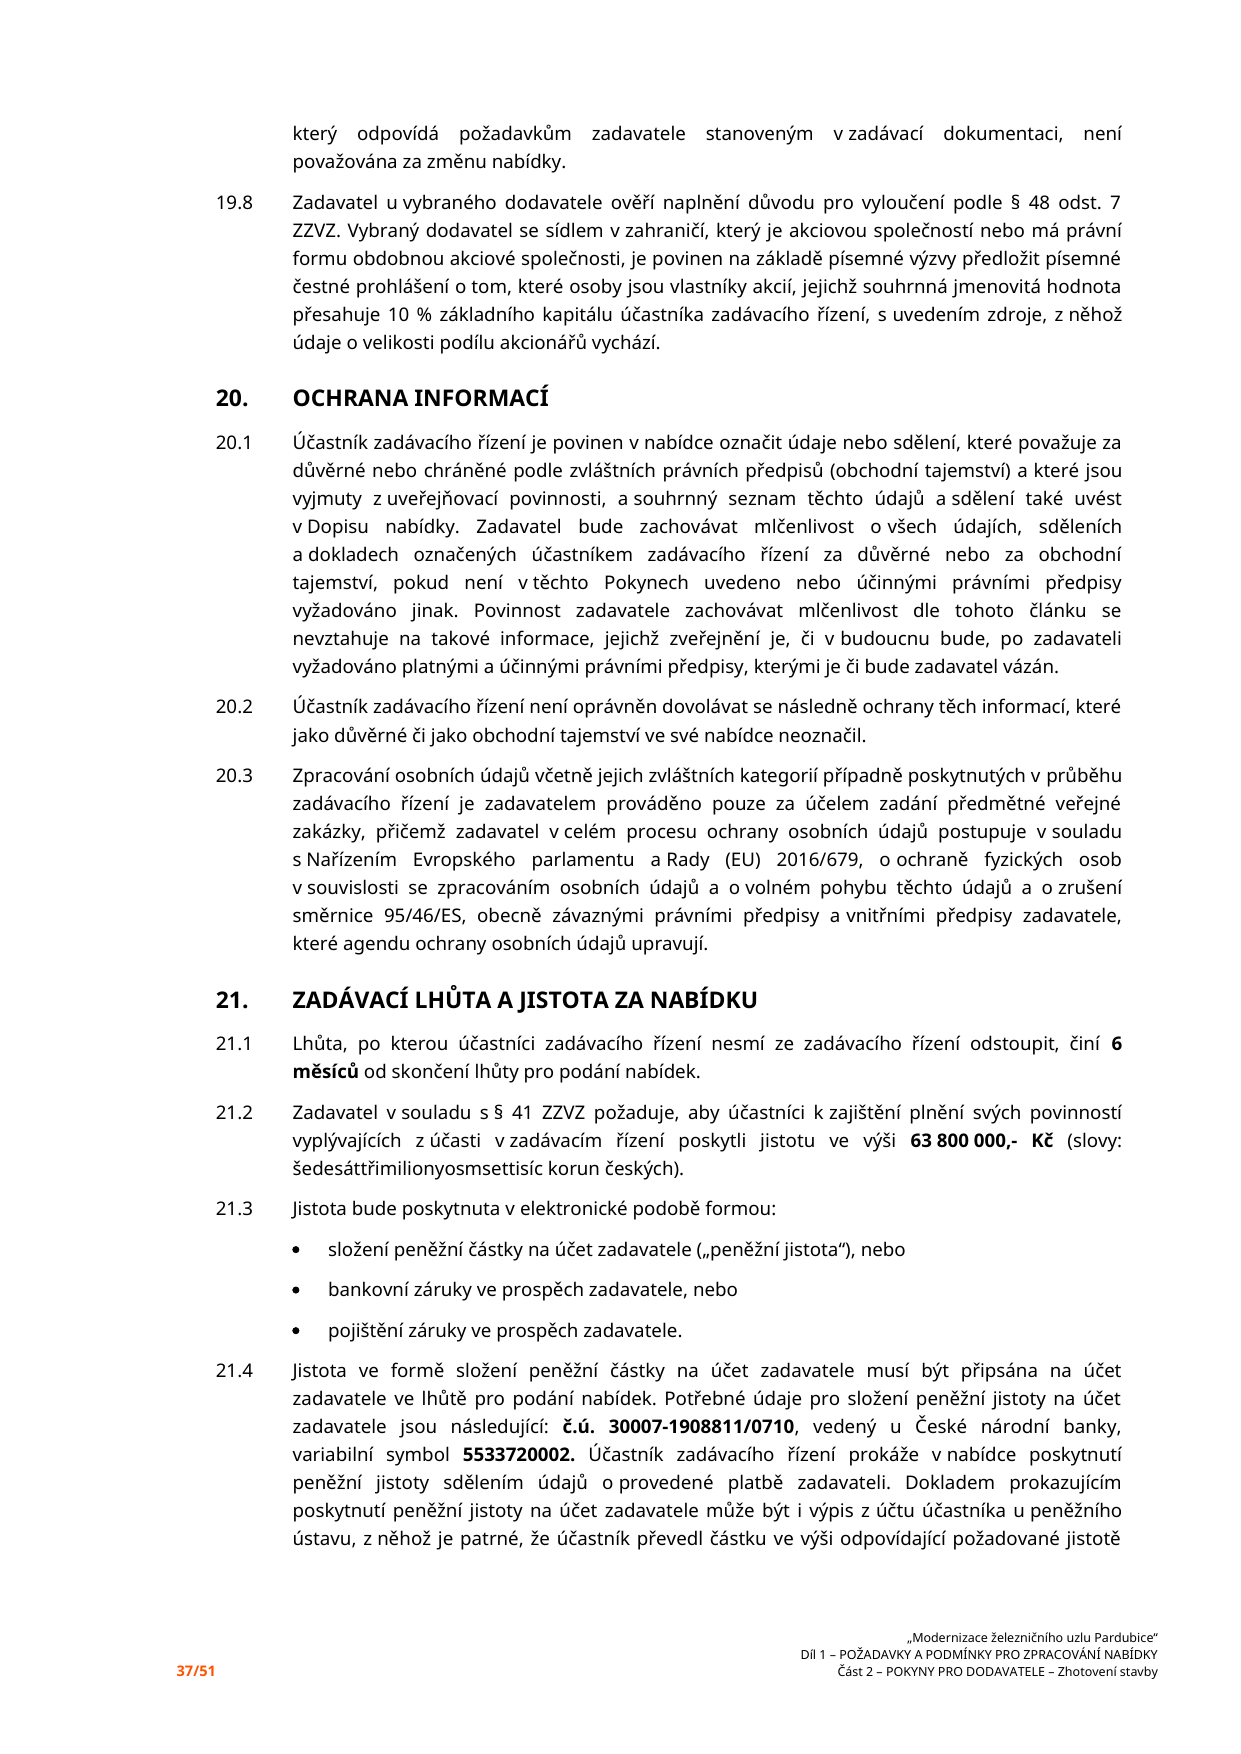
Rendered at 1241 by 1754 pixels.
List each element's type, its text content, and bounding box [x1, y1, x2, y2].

text bankovní záruky ve prospěch zadavatele, nebo [292, 1277, 1122, 1302]
text Zadavatel v souladu s § 41 ZZVZ požaduje, aby účastníci k zajištění plnění svých povinností vyplývajících z účasti v zadávacím řízení poskytli jistotu ve výši 63 800 000,- Kč (slovy: šedesáttřimilionyosmsettisíc korun českých). [216, 1099, 1122, 1181]
text OCHRANA INFORMACÍ [216, 382, 1122, 413]
text Jistota bude poskytnuta v elektronické podobě formou: [216, 1196, 1122, 1221]
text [216, 121, 1122, 174]
text pojištění záruky ve prospěch zadavatele. [292, 1317, 1122, 1343]
text ZADÁVACÍ LHŮTA A JISTOTA ZA NABÍDKU [216, 983, 1122, 1015]
text Účastník zadávacího řízení je povinen v nabídce označit údaje nebo sdělení, které považuje za důvěrné nebo chráněné podle zvláštních právních předpisů (obchodní tajemství) a které jsou vyjmuty z uveřejňovací povinnosti, a souhrnný seznam těchto údajů a sdělení také uvést v Dopisu nabídky. Zadavatel bude zachovávat mlčenlivost o všech údajích, sděleních a dokladech označených účastníkem zadávacího řízení za důvěrné nebo za obchodní tajemství, pokud není v těchto Pokynech uvedeno nebo účinnými právními předpisy vyžadováno jinak. Povinnost zadavatele zachovávat mlčenlivost dle tohoto článku se nevztahuje na takové informace, jejichž zveřejnění je, či v budoucnu bude, po zadavateli vyžadováno platnými a účinnými právními předpisy, kterými je či bude zadavatel vázán. [216, 429, 1122, 679]
text Zadavatel u vybraného dodavatele ověří naplnění důvodu pro vyloučení podle § 48 odst. 7 ZZVZ. Vybraný dodavatel se sídlem v zahraničí, který je akciovou společností nebo má právní formu obdobnou akciové společnosti, je povinen na základě písemné výzvy předložit písemné čestné prohlášení o tom, které osoby jsou vlastníky akcií, jejichž souhrnná jmenovitá hodnota přesahuje 10 % základního kapitálu účastníka zadávacího řízení, s uvedením zdroje, z něhož údaje o velikosti podílu akcionářů vychází. [216, 189, 1122, 355]
text Lhůta, po kterou účastníci zadávacího řízení nesmí ze zadávacího řízení odstoupit, činí 6 měsíců od skončení lhůty pro podání nabídek. [216, 1030, 1122, 1084]
text složení peněžní částky na účet zadavatele („peněžní jistota“), nebo [292, 1236, 1122, 1262]
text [216, 1358, 1122, 1551]
text Zpracování osobních údajů včetně jejich zvláštních kategorií případně poskytnutých v průběhu zadávacího řízení je zadavatelem prováděno pouze za účelem zadání předmětné veřejné zakázky, přičemž zadavatel v celém procesu ochrany osobních údajů postupuje v souladu s Nařízením Evropského parlamentu a Rady (EU) 2016/679, o ochraně fyzických osob v souvislosti se zpracováním osobních údajů a o volném pohybu těchto údajů a o zrušení směrnice 95/46/ES, obecně závaznými právními předpisy a vnitřními předpisy zadavatele, které agendu ochrany osobních údajů upravují. [216, 762, 1122, 956]
text Účastník zadávacího řízení není oprávněn dovolávat se následně ochrany těch informací, které jako důvěrné či jako obchodní tajemství ve své nabídce neoznačil. [216, 694, 1122, 747]
